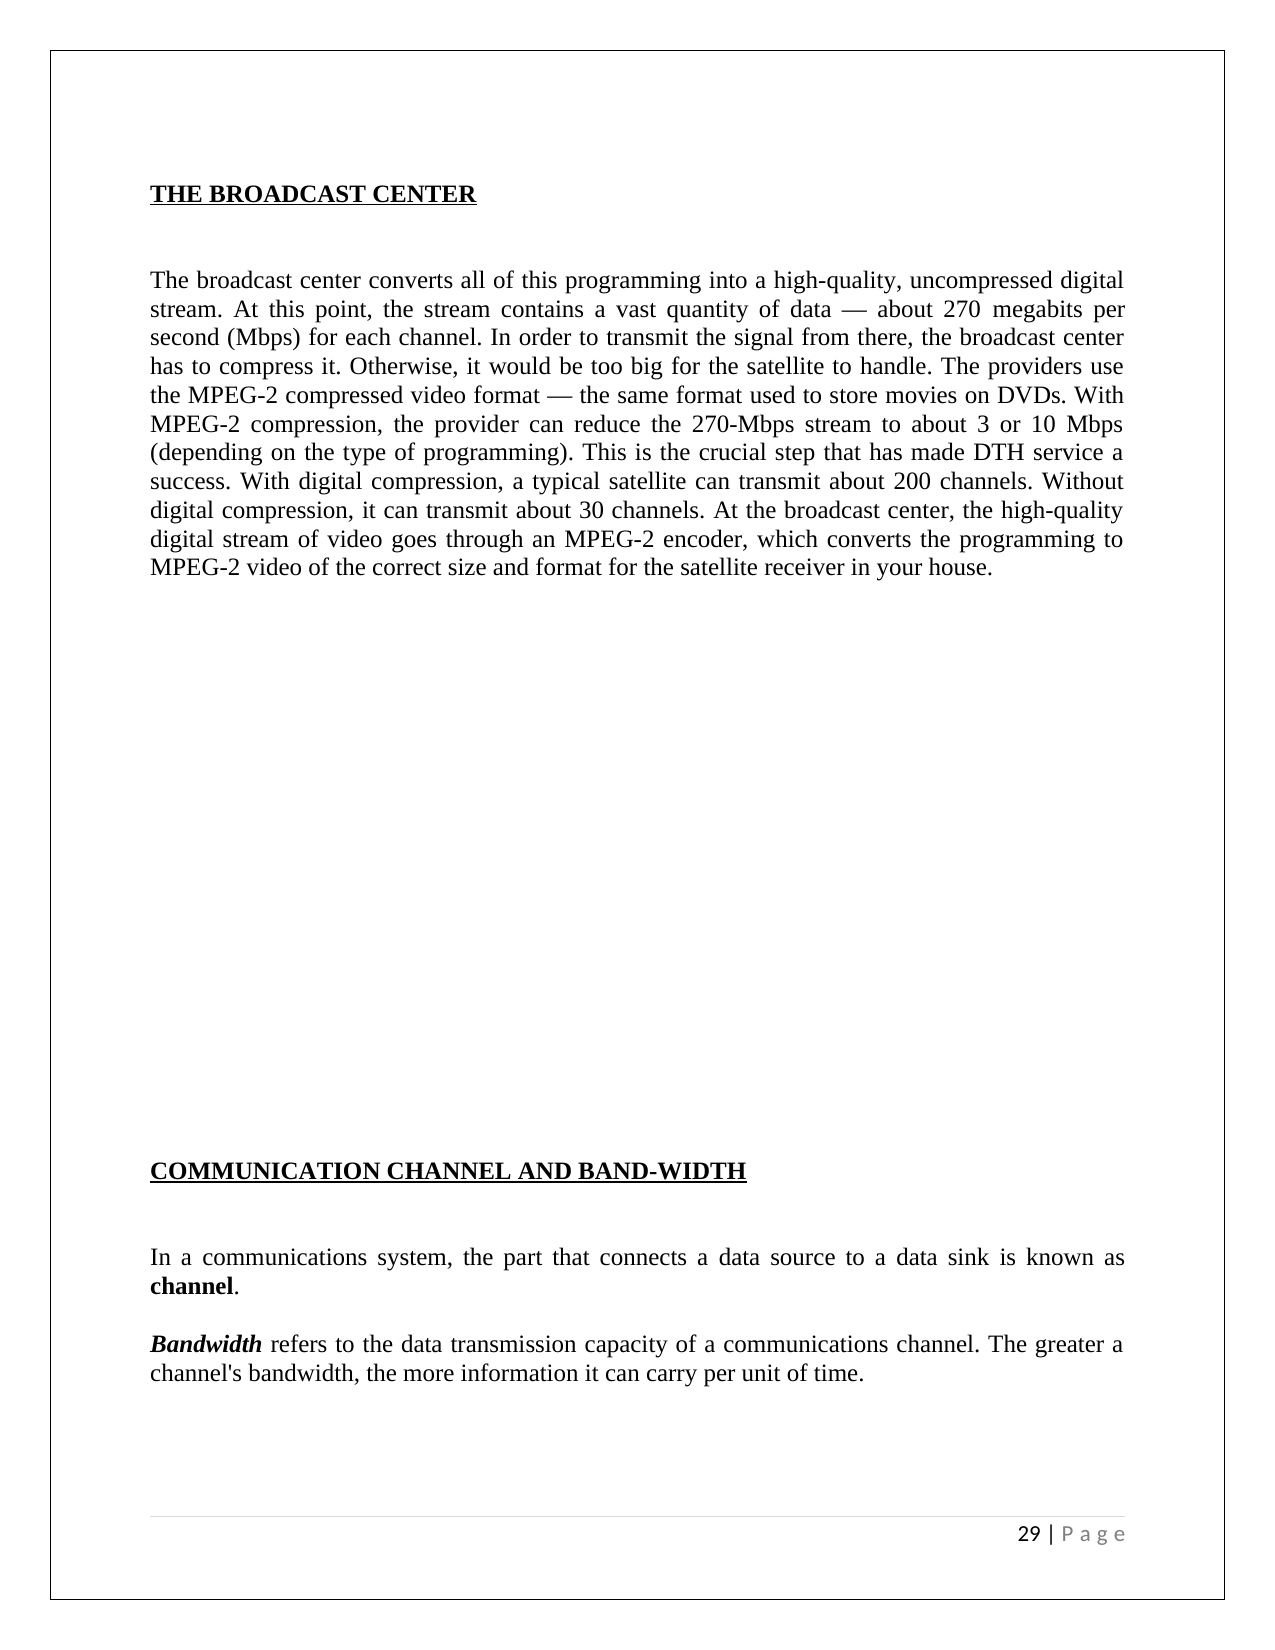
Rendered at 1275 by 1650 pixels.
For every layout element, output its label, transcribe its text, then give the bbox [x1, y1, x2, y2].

text Bandwidth refers to the data transmission capacity of a communications channel. The greater a channel's bandwidth, the more information it can carry per unit of time. [150, 1329, 1125, 1387]
text In a communications system, the part that connects a data source to a data sink is known as channel. [150, 1242, 1125, 1300]
text THE BROADCAST CENTER [150, 179, 1125, 207]
text The broadcast center converts all of this programming into a high-quality, uncompressed digital stream. At this point, the stream contains a vast quantity of data — about 270 megabits per second (Mbps) for each channel. In order to transmit the signal from there, the broadcast center has to compress it. Otherwise, it would be too big for the satellite to handle. The providers use the MPEG-2 compressed video format — the same format used to store movies on DVDs. With MPEG-2 compression, the provider can reduce the 270-Mbps stream to about 3 or 10 Mbps (depending on the type of programming). This is the crucial step that has made DTH service a success. With digital compression, a typical satellite can transmit about 200 channels. Without digital compression, it can transmit about 30 channels. At the broadcast center, the high-quality digital stream of video goes through an MPEG-2 encoder, which converts the programming to MPEG-2 video of the correct size and format for the satellite receiver in your house. [150, 265, 1125, 581]
text COMMUNICATION CHANNEL AND BAND-WIDTH [150, 1156, 1125, 1185]
